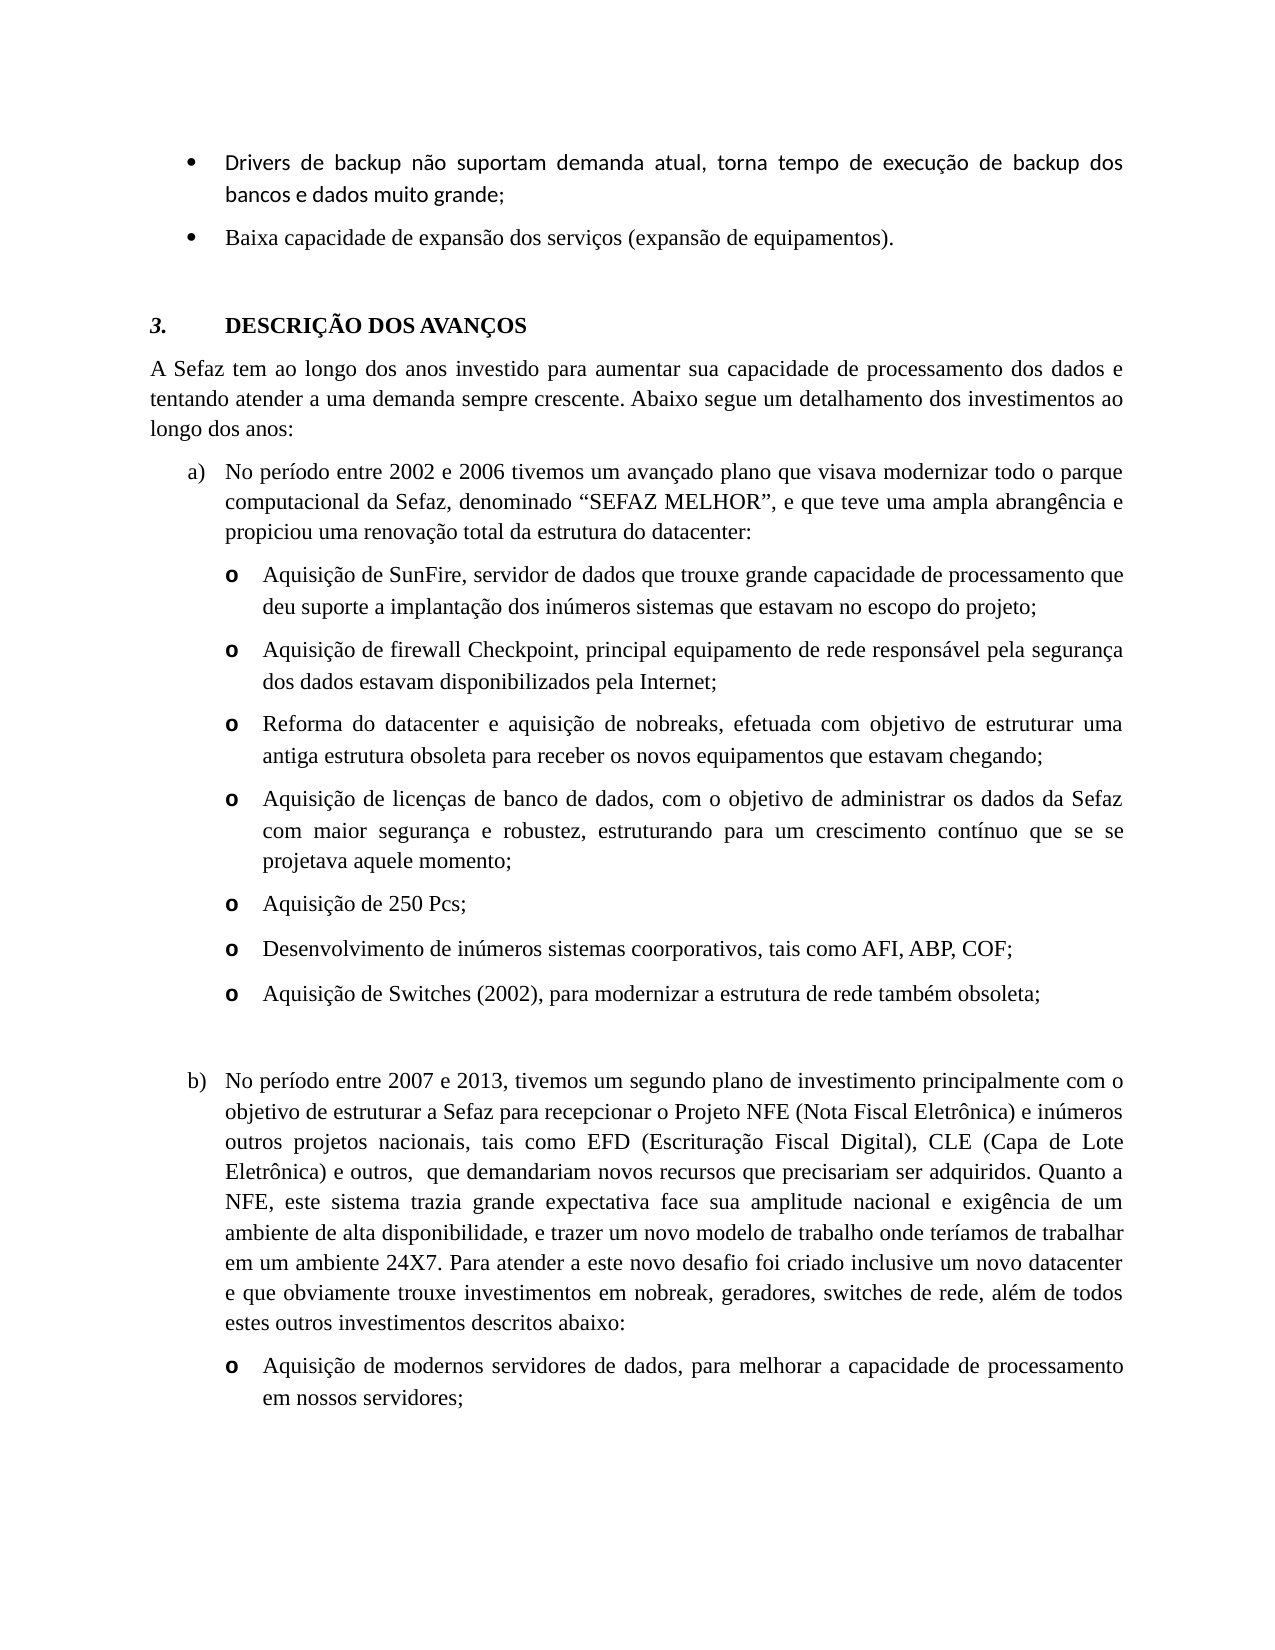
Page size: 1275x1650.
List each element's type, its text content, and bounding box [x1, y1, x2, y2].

list Drivers de backup não suportam demanda atual, torna tempo de execução de backup dos bancos e dados muito grande; [187, 148, 1125, 208]
list Aquisição de Switches (2002), para modernizar a estrutura de rede também obsoleta; [225, 980, 1125, 1008]
list Baixa capacidade de expansão dos serviços (expansão de equipamentos). [187, 224, 1125, 251]
list Desenvolvimento de inúmeros sistemas coorporativos, tais como AFI, ABP, COF; [225, 935, 1125, 963]
text A Sefaz tem ao longo dos anos investido para aumentar sua capacidade de processamento dos dados e tentando atender a uma demanda sempre crescente. Abaixo segue um detalhamento dos investimentos ao longo dos anos: [150, 354, 1125, 441]
list Reforma do datacenter e aquisição de nobreaks, efetuada com objetivo de estruturar uma antiga estrutura obsoleta para receber os novos equipamentos que estavam chegando; [225, 710, 1125, 769]
list DESCRIÇÃO DOS AVANÇOS [150, 312, 1125, 338]
list Aquisição de licenças de banco de dados, com o objetivo de administrar os dados da Sefaz com maior segurança e robustez, estruturando para um crescimento contínuo que se se projetava aquele momento; [225, 785, 1125, 874]
list Aquisição de modernos servidores de dados, para melhorar a capacidade de processamento em nossos servidores; [225, 1352, 1125, 1410]
list No período entre 2007 e 2013, tivemos um segundo plano de investimento principalmente com o objetivo de estruturar a Sefaz para recepcionar o Projeto NFE (Nota Fiscal Eletrônica) e inúmeros outros projetos nacionais, tais como EFD (Escrituração Fiscal Digital), CLE (Capa de Lote Eletrônica) e outros, que demandariam novos recursos que precisariam ser adquiridos. Quanto a NFE, este sistema trazia grande expectativa face sua amplitude nacional e exigência de um ambiente de alta disponibilidade, e trazer um novo modelo de trabalho onde teríamos de trabalhar em um ambiente 24X7. Para atender a este novo desafio foi criado inclusive um novo datacenter e que obviamente trouxe investimentos em nobreak, geradores, switches de rede, além de todos estes outros investimentos descritos abaixo: [187, 1068, 1125, 1336]
list Aquisição de firewall Checkpoint, principal equipamento de rede responsável pela segurança dos dados estavam disponibilizados pela Internet; [225, 636, 1125, 694]
list No período entre 2002 e 2006 tivemos um avançado plano que visava modernizar todo o parque computacional da Sefaz, denominado “SEFAZ MELHOR”, e que teve uma ampla abrangência e propiciou uma renovação total da estrutura do datacenter: [187, 458, 1125, 544]
list Aquisição de SunFire, servidor de dados que trouxe grande capacidade de processamento que deu suporte a implantação dos inúmeros sistemas que estavam no escopo do projeto; [225, 561, 1125, 619]
list Aquisição de 250 Pcs; [225, 890, 1125, 918]
